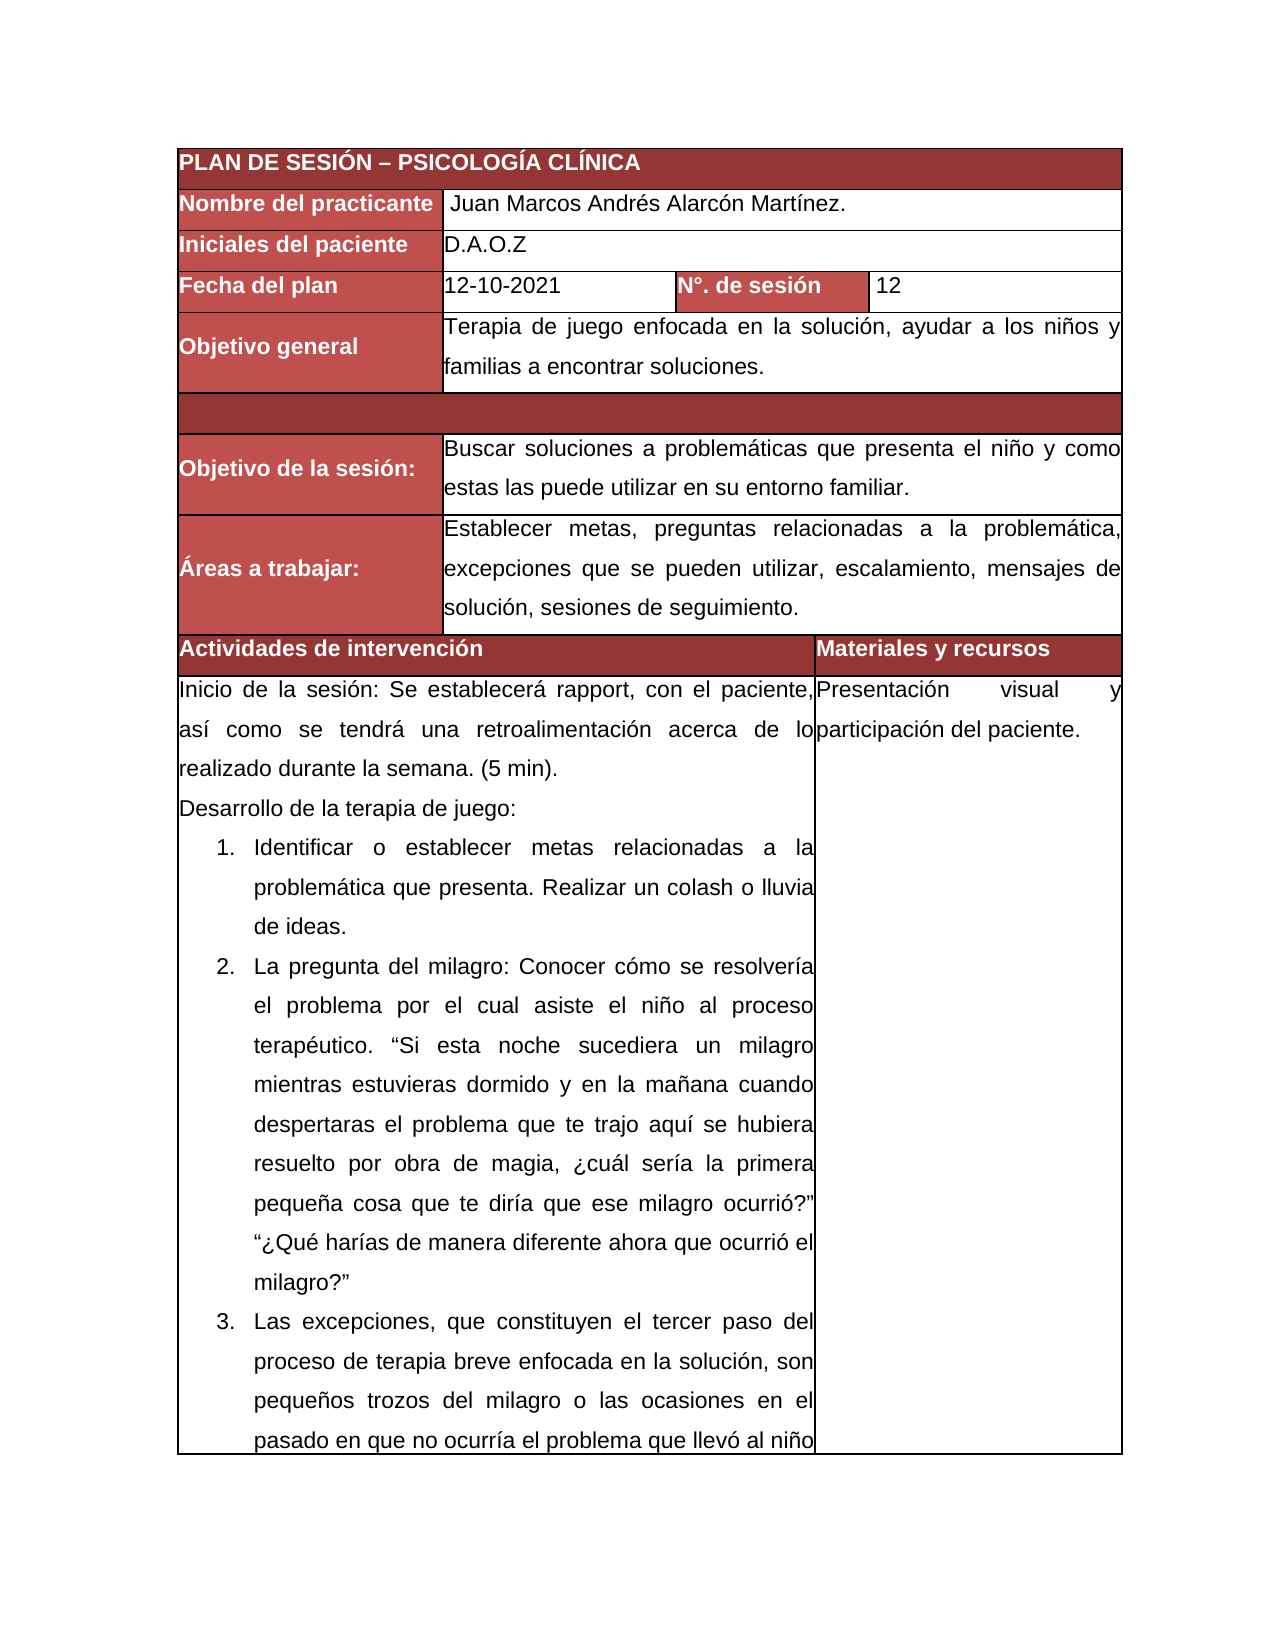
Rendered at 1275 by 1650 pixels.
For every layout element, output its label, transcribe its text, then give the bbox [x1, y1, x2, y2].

table_cell Objetivo general [179, 313, 442, 392]
table_cell Nombre del practicante [179, 190, 442, 230]
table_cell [179, 677, 814, 1453]
table_cell Establecer metas, preguntas relacionadas a la problemática, excepciones que se pueden utilizar, escalamiento, mensajes de solución, sesiones de seguimiento. [444, 516, 1121, 634]
table_cell 12-10-2021 [444, 272, 675, 312]
table_cell Iniciales del paciente [179, 231, 442, 271]
table_cell Buscar soluciones a problemáticas que presenta el niño y como estas las puede utilizar en su entorno familiar. [444, 435, 1121, 514]
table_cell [816, 677, 1121, 1453]
table_cell Áreas a trabajar: [179, 516, 442, 634]
table_cell Objetivo de la sesión: [179, 435, 442, 514]
table_header PLAN DE SESIÓN – PSICOLOGÍA CLÍNICA [179, 149, 1121, 189]
table_cell Juan Marcos Andrés Alarcón Martínez. [444, 190, 1121, 230]
table_cell Actividades de intervención [179, 636, 814, 675]
table_cell D.A.O.Z [444, 231, 1121, 271]
table_cell Materiales y recursos [816, 636, 1121, 675]
table_cell Terapia de juego enfocada en la solución, ayudar a los niños y familias a encontrar soluciones. [444, 313, 1121, 392]
table_cell N°. de sesión [677, 272, 868, 312]
table_cell 12 [870, 272, 1121, 312]
table_cell [179, 394, 1121, 433]
table_cell Fecha del plan [179, 272, 442, 312]
